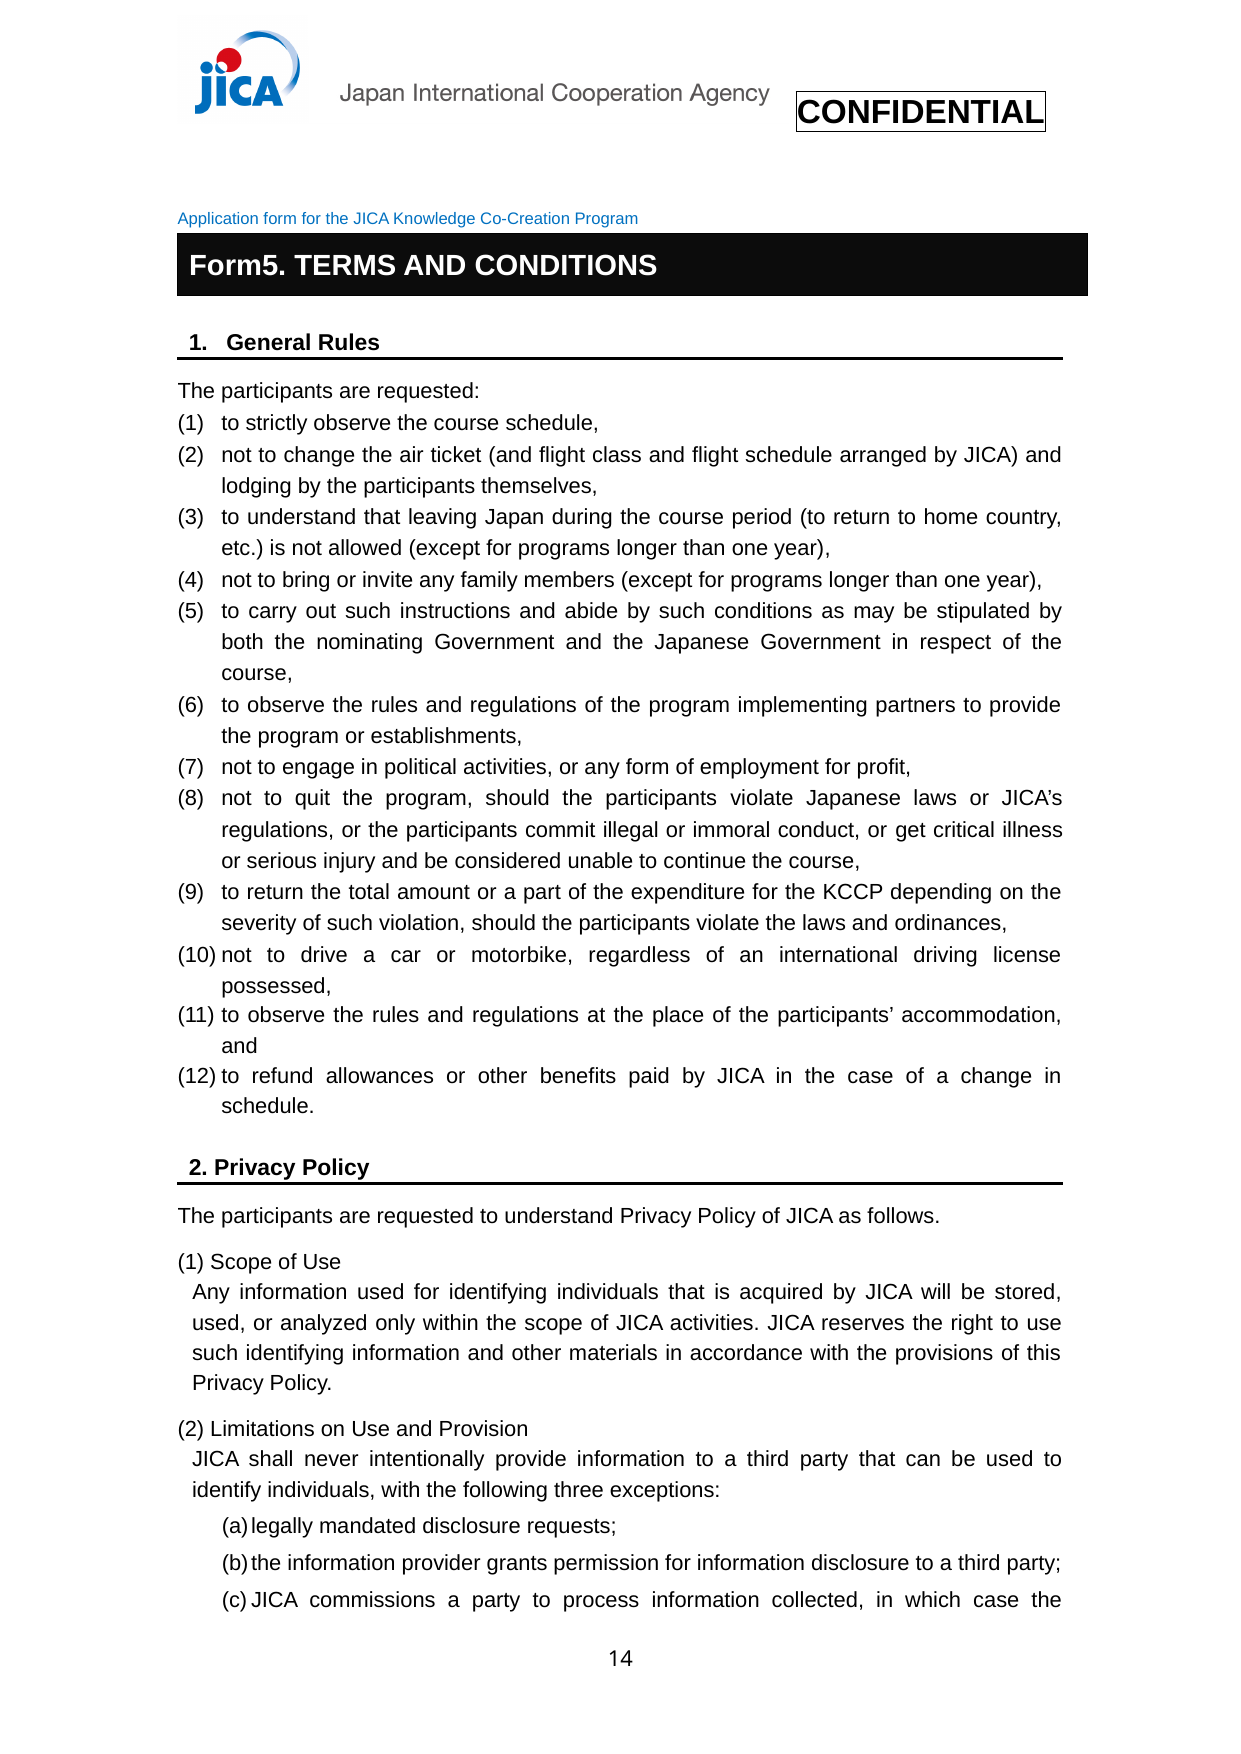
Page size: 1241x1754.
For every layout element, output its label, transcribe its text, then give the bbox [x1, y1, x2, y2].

text The participants are requested: [177, 375, 1063, 406]
list to observe the rules and regulations of the program implementing partners to provide the program or establishments, [177, 687, 1063, 749]
list not to drive a car or motorbike, regardless of an international driving license possessed, [177, 937, 1063, 999]
list legally mandated disclosure requests; [222, 1511, 1063, 1541]
list not to quit the program, should the participants violate Japanese laws or JICA’s regulations, or the participants commit illegal or immoral conduct, or get critical illness or serious injury and be considered unable to continue the course, [177, 781, 1063, 874]
table_header 2. Privacy Policy [177, 1152, 1063, 1182]
text (1) Scope of Use [177, 1246, 1063, 1276]
text (2) Limitations on Use and Provision [177, 1413, 1063, 1444]
text Application form for the JICA Knowledge Co-Creation Program [177, 203, 1063, 233]
list to observe the rules and regulations at the place of the participants’ accommodation, and [177, 999, 1063, 1060]
text The participants are requested to understand Privacy Policy of JICA as follows. [177, 1200, 1063, 1231]
list to refund allowances or other benefits paid by JICA in the case of a change in schedule. [177, 1060, 1063, 1121]
list the information provider grants permission for information disclosure to a third party; [222, 1547, 1063, 1578]
list not to change the air ticket (and flight class and flight schedule arranged by JICA) and lodging by the participants themselves, [177, 437, 1063, 499]
list to return the total amount or a part of the expenditure for the KCCP depending on the severity of such violation, should the participants violate the laws and ordinances, [177, 874, 1063, 937]
list not to engage in political activities, or any form of employment for profit, [177, 749, 1063, 781]
list not to bring or invite any family members (except for programs longer than one year), [177, 562, 1063, 593]
text JICA shall never intentionally provide information to a third party that can be used to identify individuals, with the following three exceptions: [192, 1444, 1063, 1504]
table_header General Rules [177, 327, 1063, 357]
list to understand that leaving Japan during the course period (to return to home country, etc.) is not allowed (except for programs longer than one year), [177, 499, 1063, 562]
picture [177, 15, 789, 124]
list to carry out such instructions and abide by such conditions as may be stipulated by both the nominating Government and the Japanese Government in respect of the course, [177, 593, 1063, 687]
table_header Form5. TERMS AND CONDITIONS [178, 234, 1087, 295]
list to strictly observe the course schedule, [177, 406, 1063, 437]
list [222, 1584, 1063, 1614]
text Any information used for identifying individuals that is acquired by JICA will be stored, used, or analyzed only within the scope of JICA activities. JICA reserves the right to use such identifying information and other materials in accordance with the provisions of this Privacy Policy. [192, 1276, 1063, 1398]
